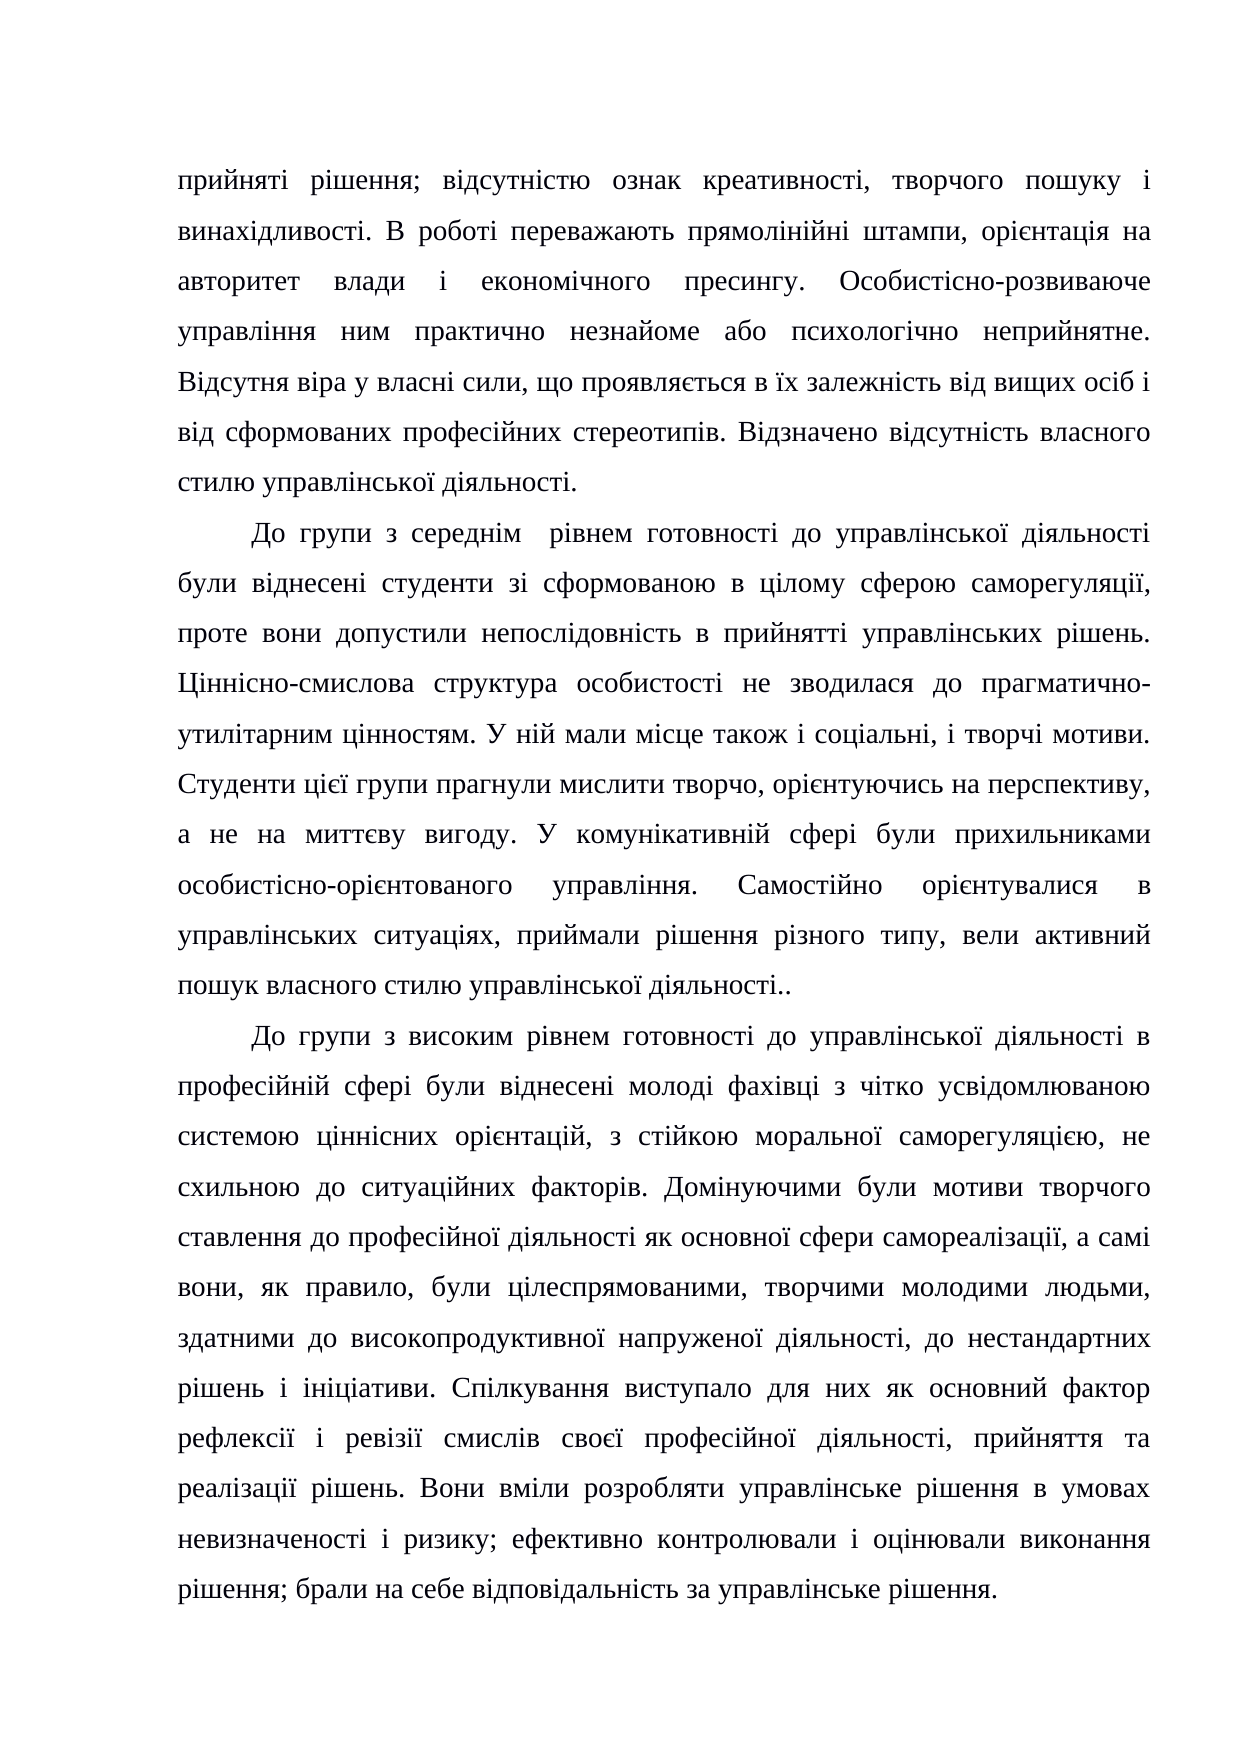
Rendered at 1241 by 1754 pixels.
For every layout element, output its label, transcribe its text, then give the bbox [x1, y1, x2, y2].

text До групи з середнім рівнем готовності до управлінської діяльності були віднесені студенти зі сформованою в цілому сферою саморегуляції, проте вони допустили непослідовність в прийнятті управлінських рішень. Ціннісно-смислова структура особистості не зводилася до прагматично-утилітарним цінностям. У ній мали місце також і соціальні, і творчі мотиви. Студенти цієї групи прагнули мислити творчо, орієнтуючись на перспективу, а не на миттєву вигоду. У комунікативній сфері були прихильниками особистісно-орієнтованого управління. Самостійно орієнтувалися в управлінських ситуаціях, приймали рішення різного типу, вели активний пошук власного стилю управлінської діяльності.. [177, 515, 1152, 1001]
text До групи з високим рівнем готовності до управлінської діяльності в професійній сфері були віднесені молоді фахівці з чітко усвідомлюваною системою ціннісних орієнтацій, з стійкою моральної саморегуляцією, не схильною до ситуаційних факторів. Домінуючими були мотиви творчого ставлення до професійної діяльності як основної сфери самореалізації, а самі вони, як правило, були цілеспрямованими, творчими молодими людьми, здатними до високопродуктивної напруженої діяльності, до нестандартних рішень і ініціативи. Спілкування виступало для них як основний фактор рефлексії і ревізії смислів своєї професійної діяльності, прийняття та реалізації рішень. Вони вміли розробляти управлінське рішення в умовах невизначеності і ризику; ефективно контролювали і оцінювали виконання рішення; брали на себе відповідальність за управлінське рішення. [177, 1018, 1152, 1605]
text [177, 162, 1152, 498]
